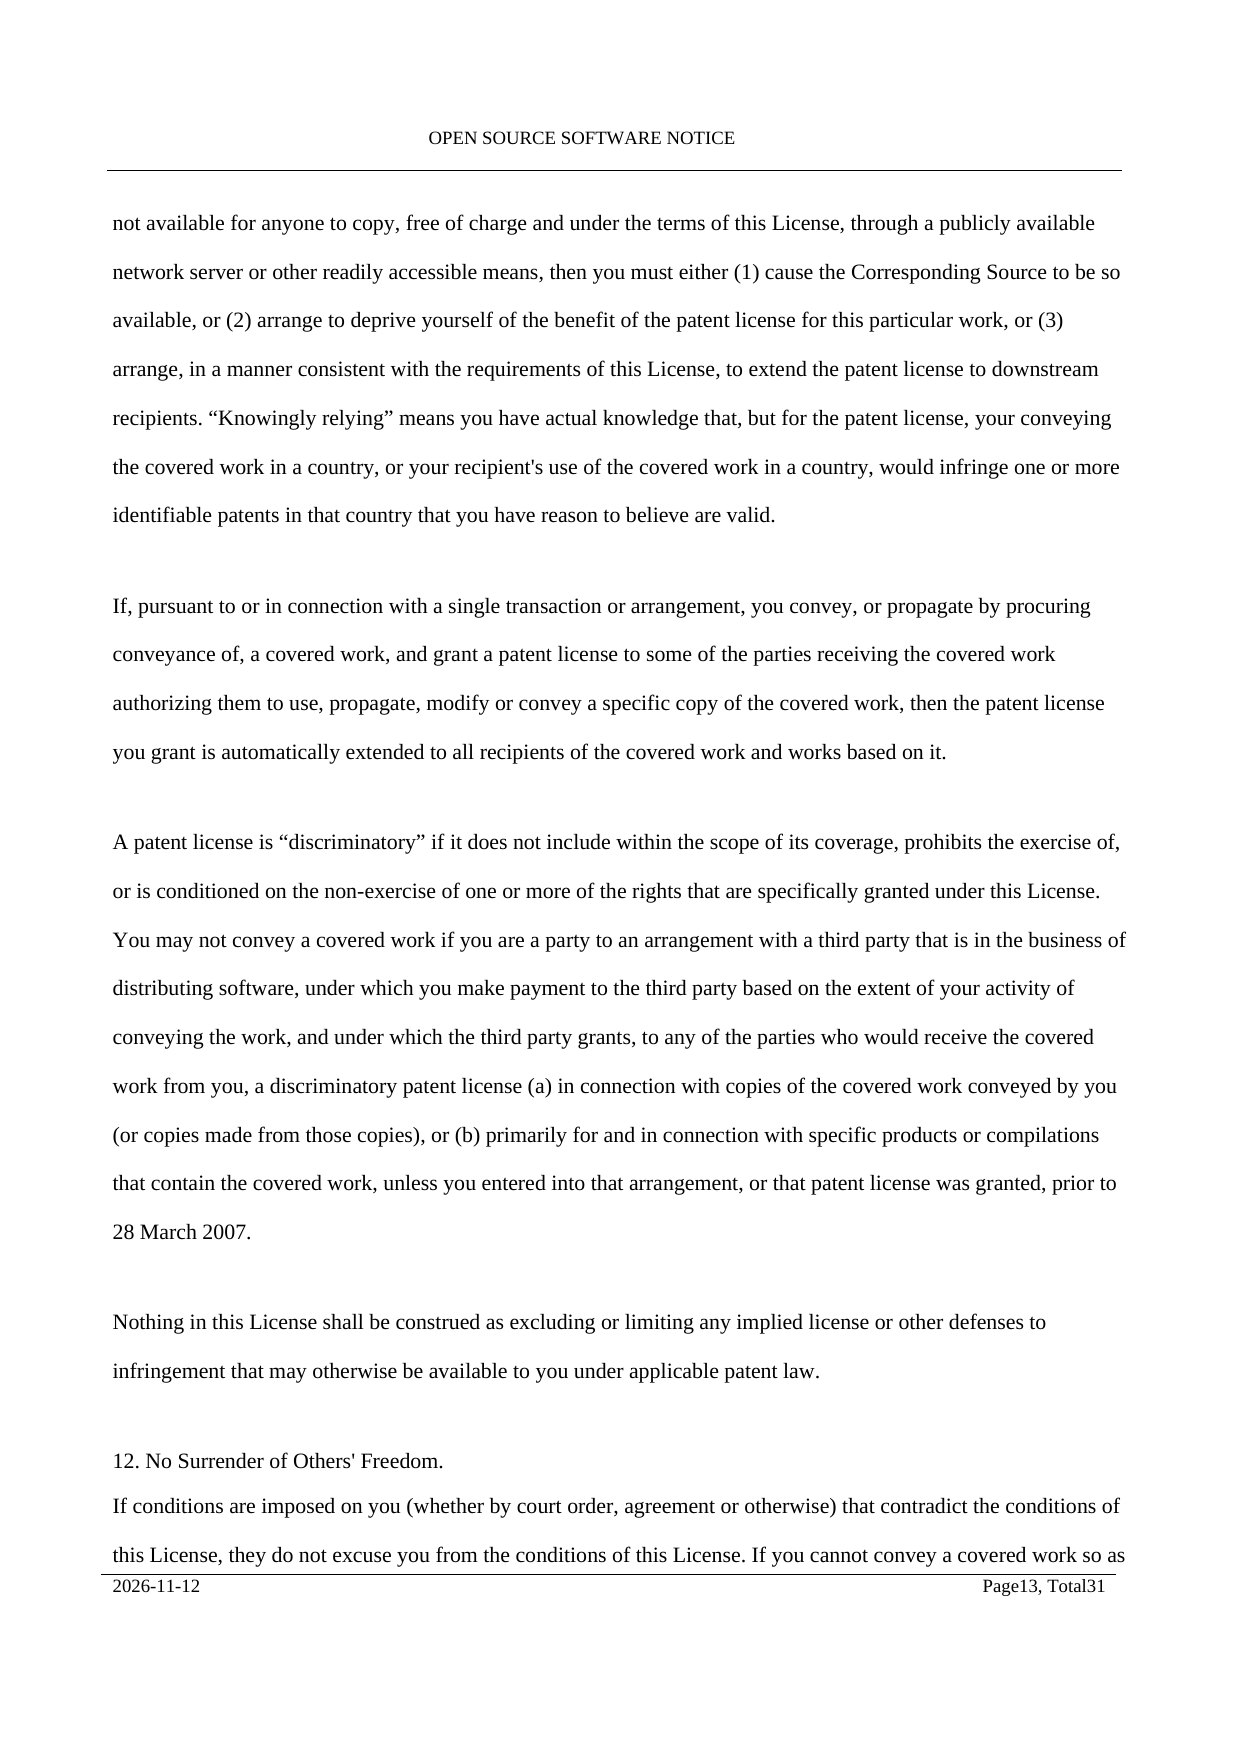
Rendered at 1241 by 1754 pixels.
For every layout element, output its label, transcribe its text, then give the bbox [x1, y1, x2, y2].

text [112, 206, 1128, 531]
text A patent license is “discriminatory” if it does not include within the scope of its coverage, prohibits the exercise of, or is conditioned on the non-exercise of one or more of the rights that are specifically granted under this License. You may not convey a covered work if you are a party to an arrangement with a third party that is in the business of distributing software, under which you make payment to the third party based on the extent of your activity of conveying the work, and under which the third party grants, to any of the parties who would receive the covered work from you, a discriminatory patent license (a) in connection with copies of the covered work conveyed by you (or copies made from those copies), or (b) primarily for and in connection with specific products or compilations that contain the covered work, unless you entered into that arrangement, or that patent license was granted, prior to 28 March 2007. [112, 826, 1128, 1248]
text If, pursuant to or in connection with a single transaction or arrangement, you convey, or propagate by procuring conveyance of, a covered work, and grant a patent license to some of the parties receiving the covered work authorizing them to use, propagate, modify or convey a specific copy of the covered work, then the patent license you grant is automatically extended to all recipients of the covered work and works based on it. [112, 589, 1128, 768]
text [112, 1490, 1128, 1571]
text Nothing in this License shall be construed as excluding or limiting any implied license or other defenses to infringement that may otherwise be available to you under applicable patent law. [112, 1306, 1128, 1387]
text 12. No Surrender of Others' Freedom. [112, 1445, 1128, 1477]
